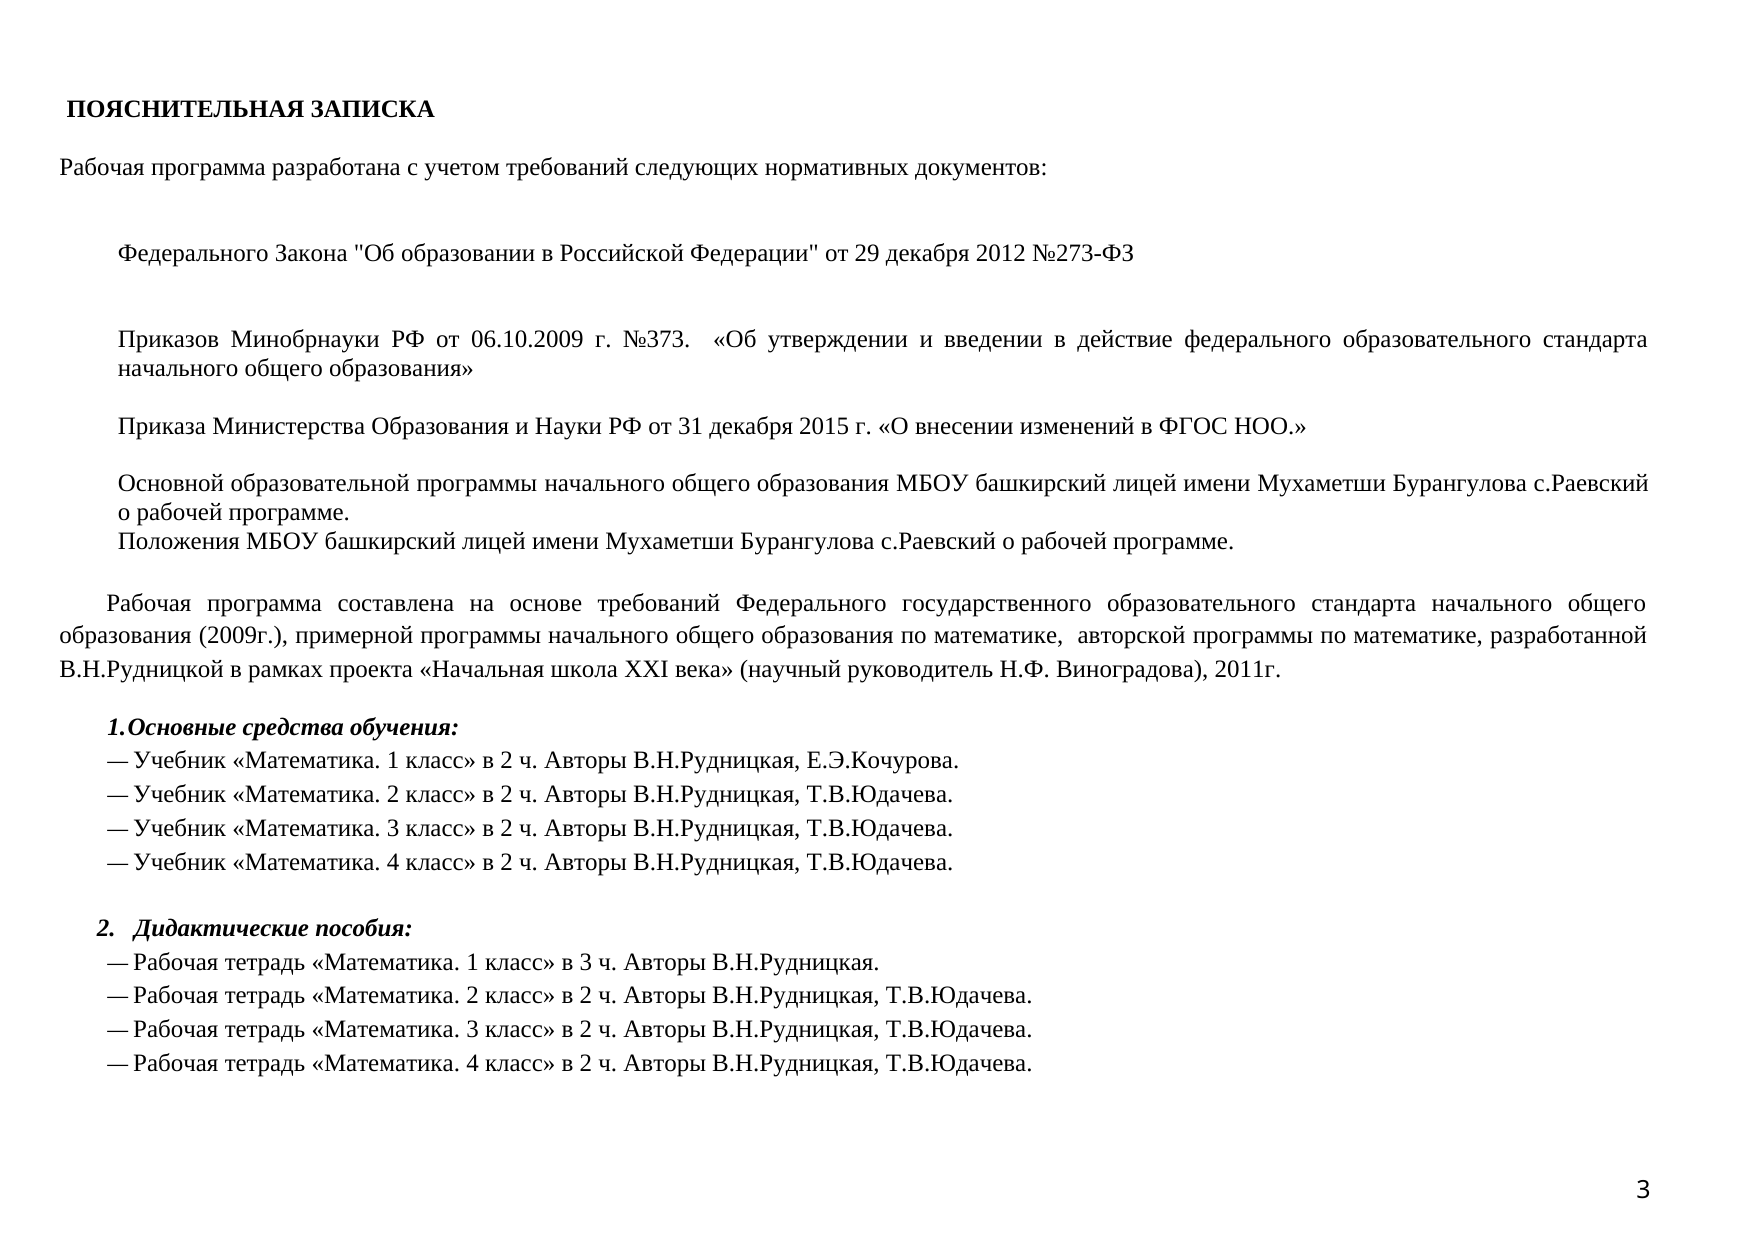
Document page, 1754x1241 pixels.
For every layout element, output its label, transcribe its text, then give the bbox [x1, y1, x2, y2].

list Рабочая тетрадь «Математика. 2 класс» в 2 ч. Авторы В.Н.Рудницкая, Т.В.Юдачева. [63, 980, 1644, 1010]
list Основные средства обучения: [63, 712, 1644, 741]
list Рабочая тетрадь «Математика. 1 класс» в 3 ч. Авторы В.Н.Рудницкая. [63, 947, 1644, 976]
list Положения МБОУ башкирский лицей имени Мухаметши Бурангулова с.Раевский о рабочей программе. [59, 526, 1650, 554]
list Учебник «Математика. 1 класс» в 2 ч. Авторы В.Н.Рудницкая, Е.Э.Кочурова. [63, 745, 1644, 774]
list Приказов Минобрнауки РФ от 06.10.2009 г. №373. «Об утверждении и введении в действие федерального образовательного стандарта начального общего образования» [59, 324, 1650, 382]
list Рабочая тетрадь «Математика. 3 класс» в 2 ч. Авторы В.Н.Рудницкая, Т.В.Юдачева. [63, 1014, 1644, 1044]
list Основной образовательной программы начального общего образования МБОУ башкирский лицей имени Мухаметши Бурангулова с.Раевский о рабочей программе. [59, 468, 1650, 526]
list Приказа Министерства Образования и Науки РФ от 31 декабря . «О внесении изменений в ФГОС НОО.» [59, 411, 1650, 439]
list Федерального Закона "Об образовании в Российской Федерации" от 29 декабря 2012 №273-ФЗ [59, 238, 1650, 267]
text Рабочая программа разработана с учетом требований следующих нормативных документов: [59, 152, 1650, 181]
list Учебник «Математика. 3 класс» в 2 ч. Авторы В.Н.Рудницкая, Т.В.Юдачева. [63, 813, 1644, 842]
text Рабочая программа составлена на основе требований Федерального государственного образовательного стандарта начального общего образования (2009г.), примерной программы начального общего образования по математике, авторской программы по математике, разработанной В.Н.Рудницкой в рамках проекта «Начальная школа XXI века» (научный руководитель Н.Ф. Виноградова), 2011г. [59, 588, 1648, 682]
list Учебник «Математика. 4 класс» в 2 ч. Авторы В.Н.Рудницкая, Т.В.Юдачева. [63, 847, 1644, 876]
list Учебник «Математика. 2 класс» в 2 ч. Авторы В.Н.Рудницкая, Т.В.Юдачева. [63, 779, 1644, 808]
list Дидактические пособия: [97, 913, 1650, 942]
text ПОЯСНИТЕЛЬНАЯ ЗАПИСКА [59, 94, 1650, 123]
list Рабочая тетрадь «Математика. 4 класс» в 2 ч. Авторы В.Н.Рудницкая, Т.В.Юдачева. [63, 1048, 1644, 1078]
